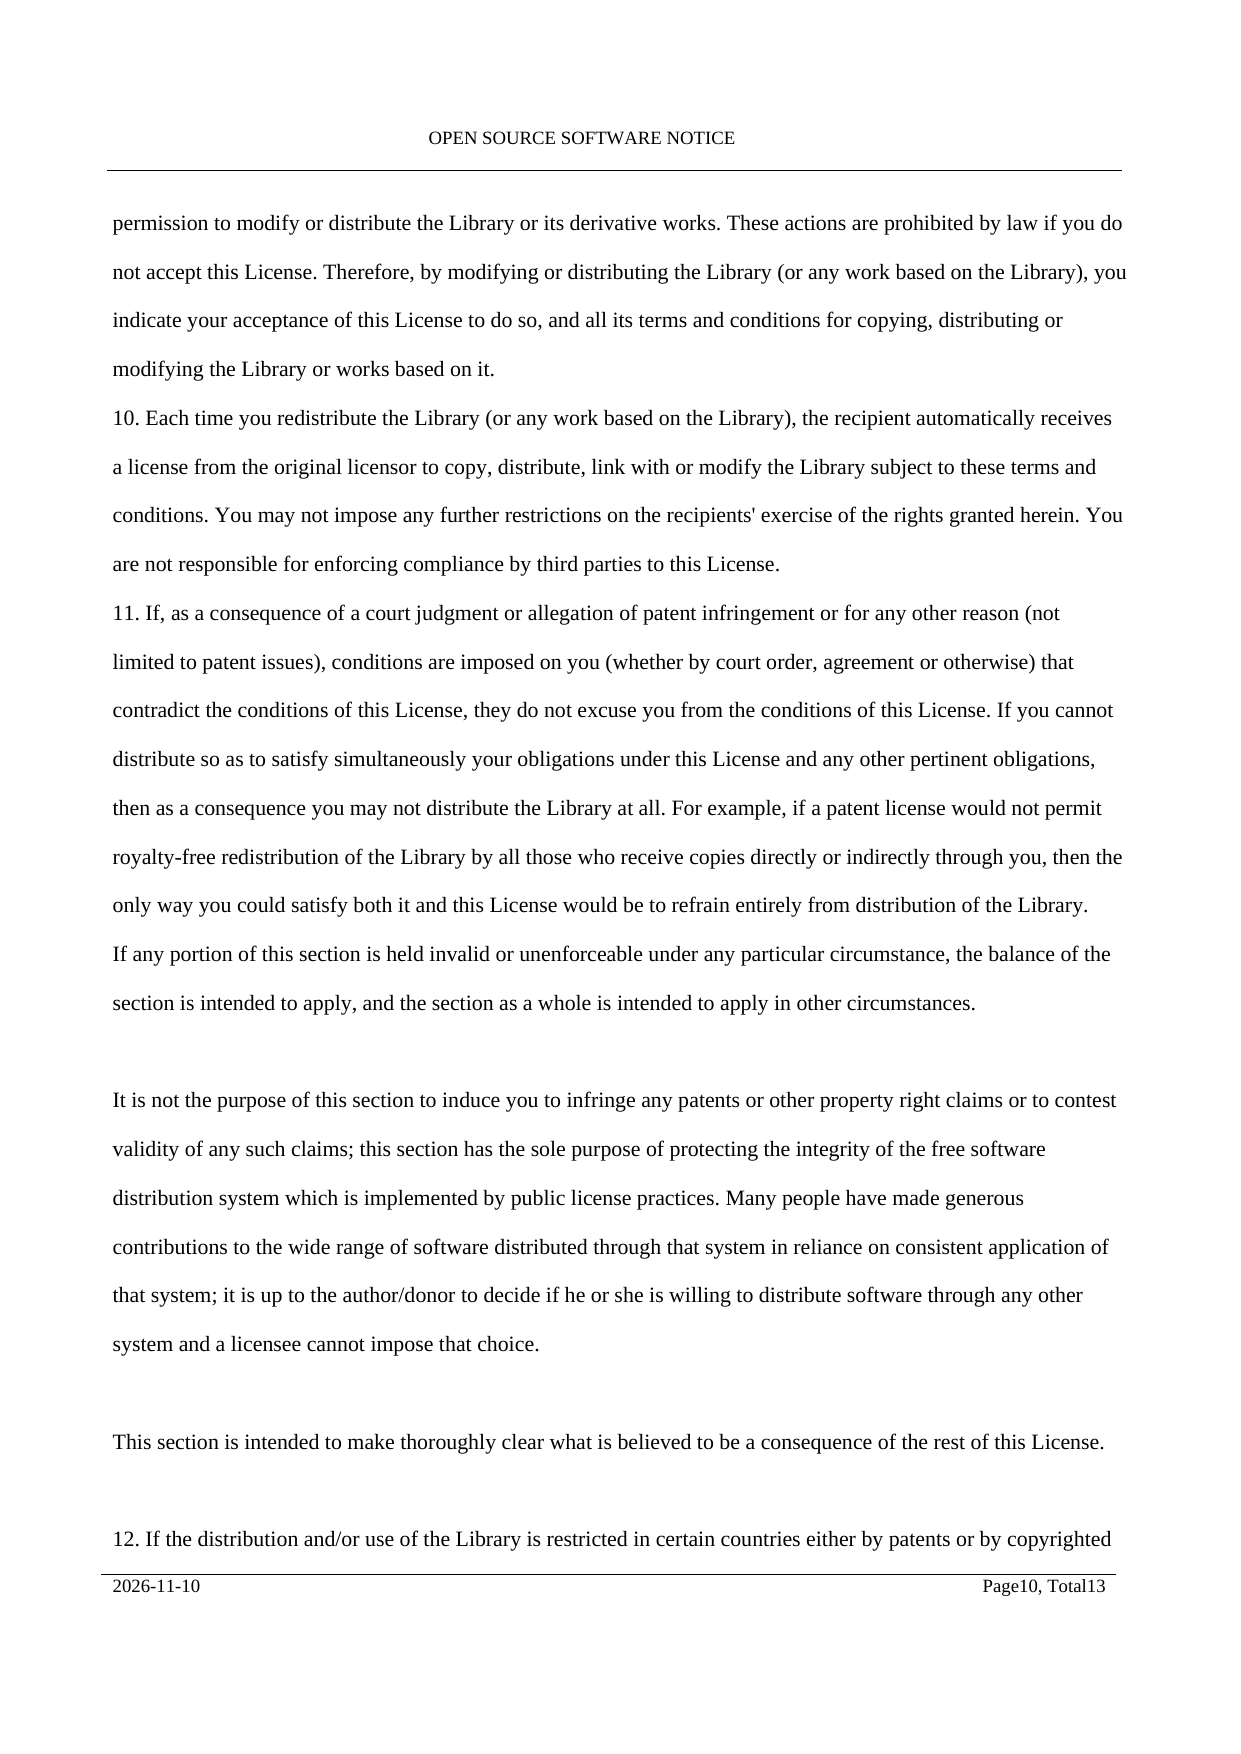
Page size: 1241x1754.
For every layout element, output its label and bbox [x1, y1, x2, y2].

text [112, 206, 1128, 1555]
